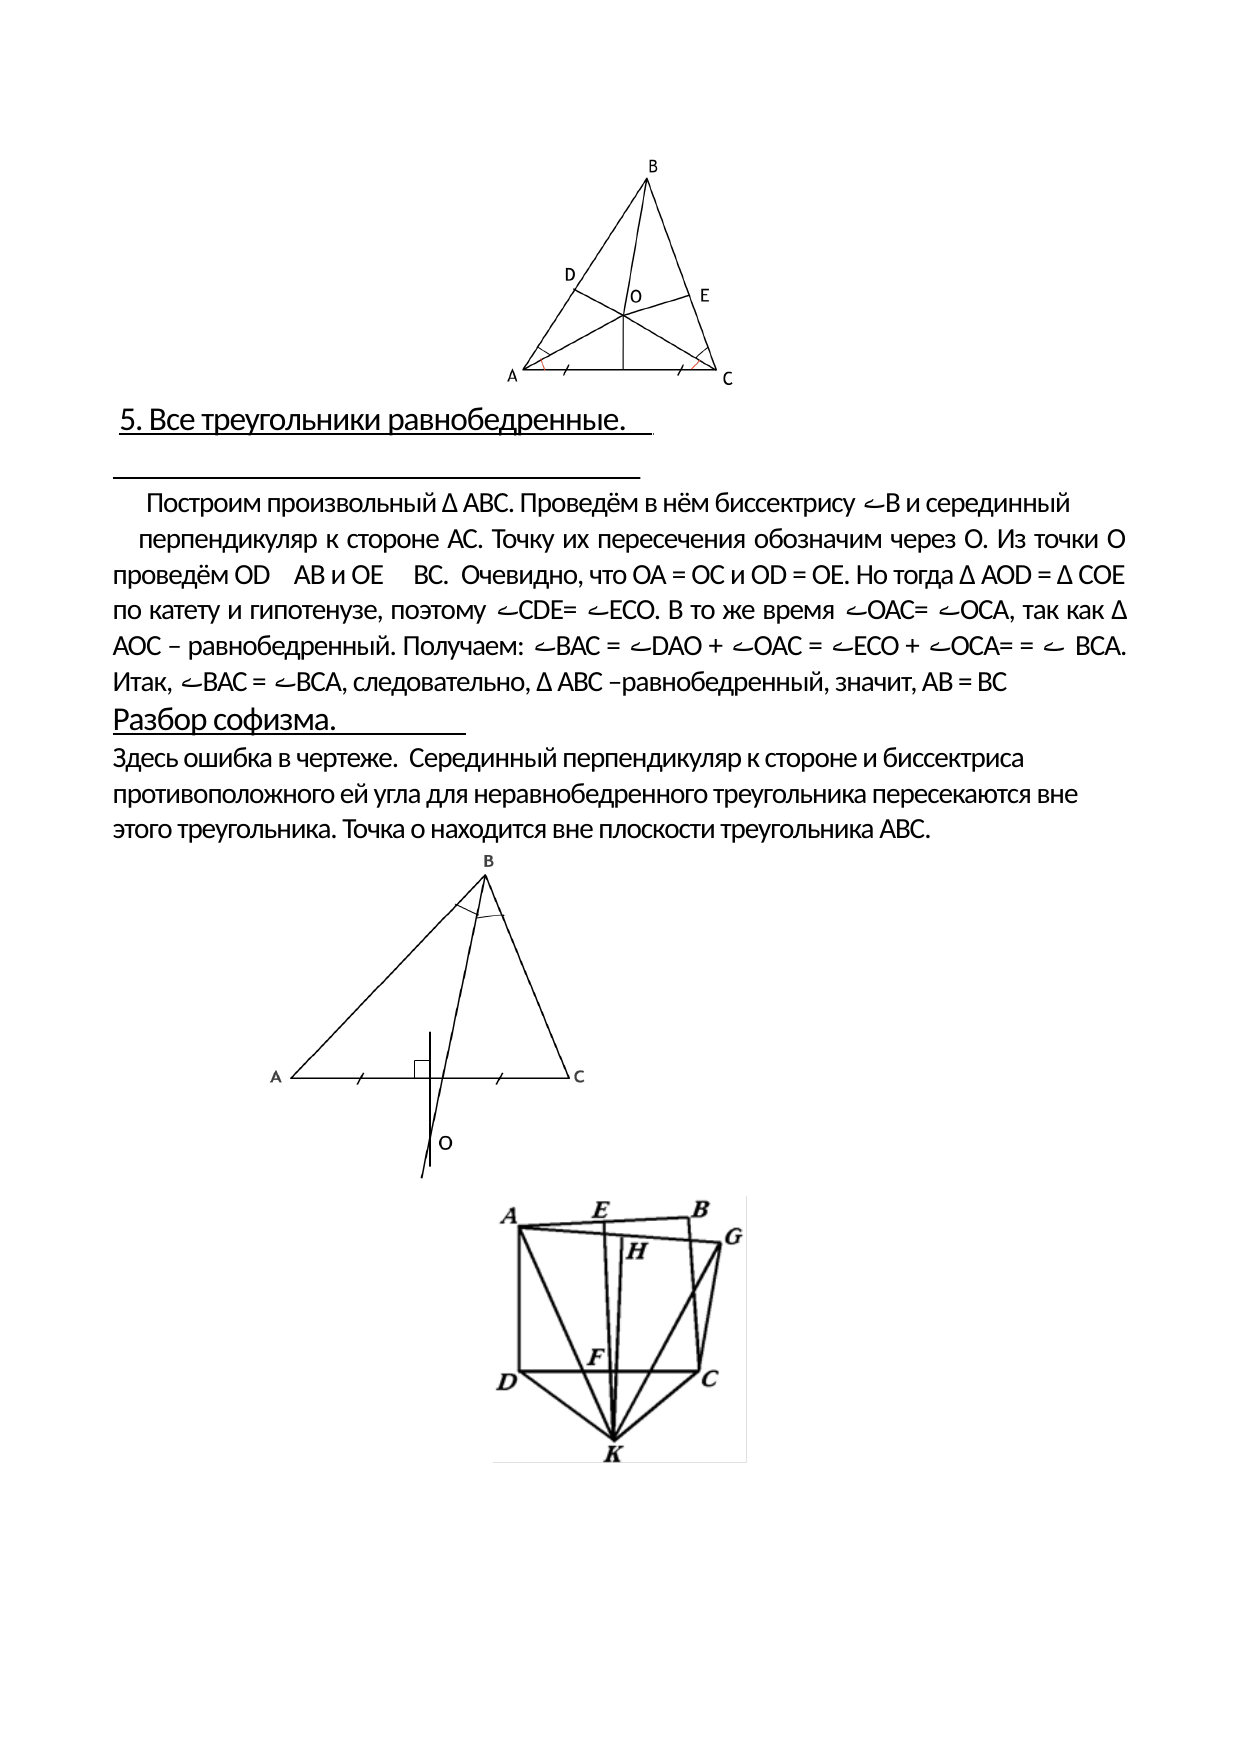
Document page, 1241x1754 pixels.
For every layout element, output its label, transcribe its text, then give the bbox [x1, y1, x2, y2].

title Построим произвольный ∆ АВС. Проведём в нём биссектрису ﮮВ и серединный [112, 484, 1128, 520]
title Разбор софизма. Здесь ошибка в чертеже. Серединный перпендикуляр к стороне и биссектриса противоположного ей угла для неравнобедренного треугольника пересекаются вне этого треугольника. Точка о находится вне плоскости треугольника АВС. [112, 698, 1128, 846]
title перпендикуляр к стороне АС. Точку их пересечения обозначим через О. Из точки О проведём OD АВ и ОЕ ВС. Очевидно, что ОА = ОС и OD = OE. Но тогда Δ АОD = Δ СОЕ по катету и гипотенузе, поэтому ﮮCDE= ﮮECO. В то же время ﮮОАС= ﮮОСА, так как ∆ АОС – равнобедренный. Получаем: ﮮВАС = ﮮDAO + ﮮOAC = ﮮECO + ﮮOCA= = ﮮ BCA. Итак, ﮮВАС = ﮮВСА, следовательно, ∆ АВС –равнобедренный, значит, АВ = ВС [112, 520, 1128, 698]
title 5. Все треугольники равнобедренные. [112, 398, 1128, 439]
picture [496, 150, 744, 399]
picture [240, 846, 748, 1464]
